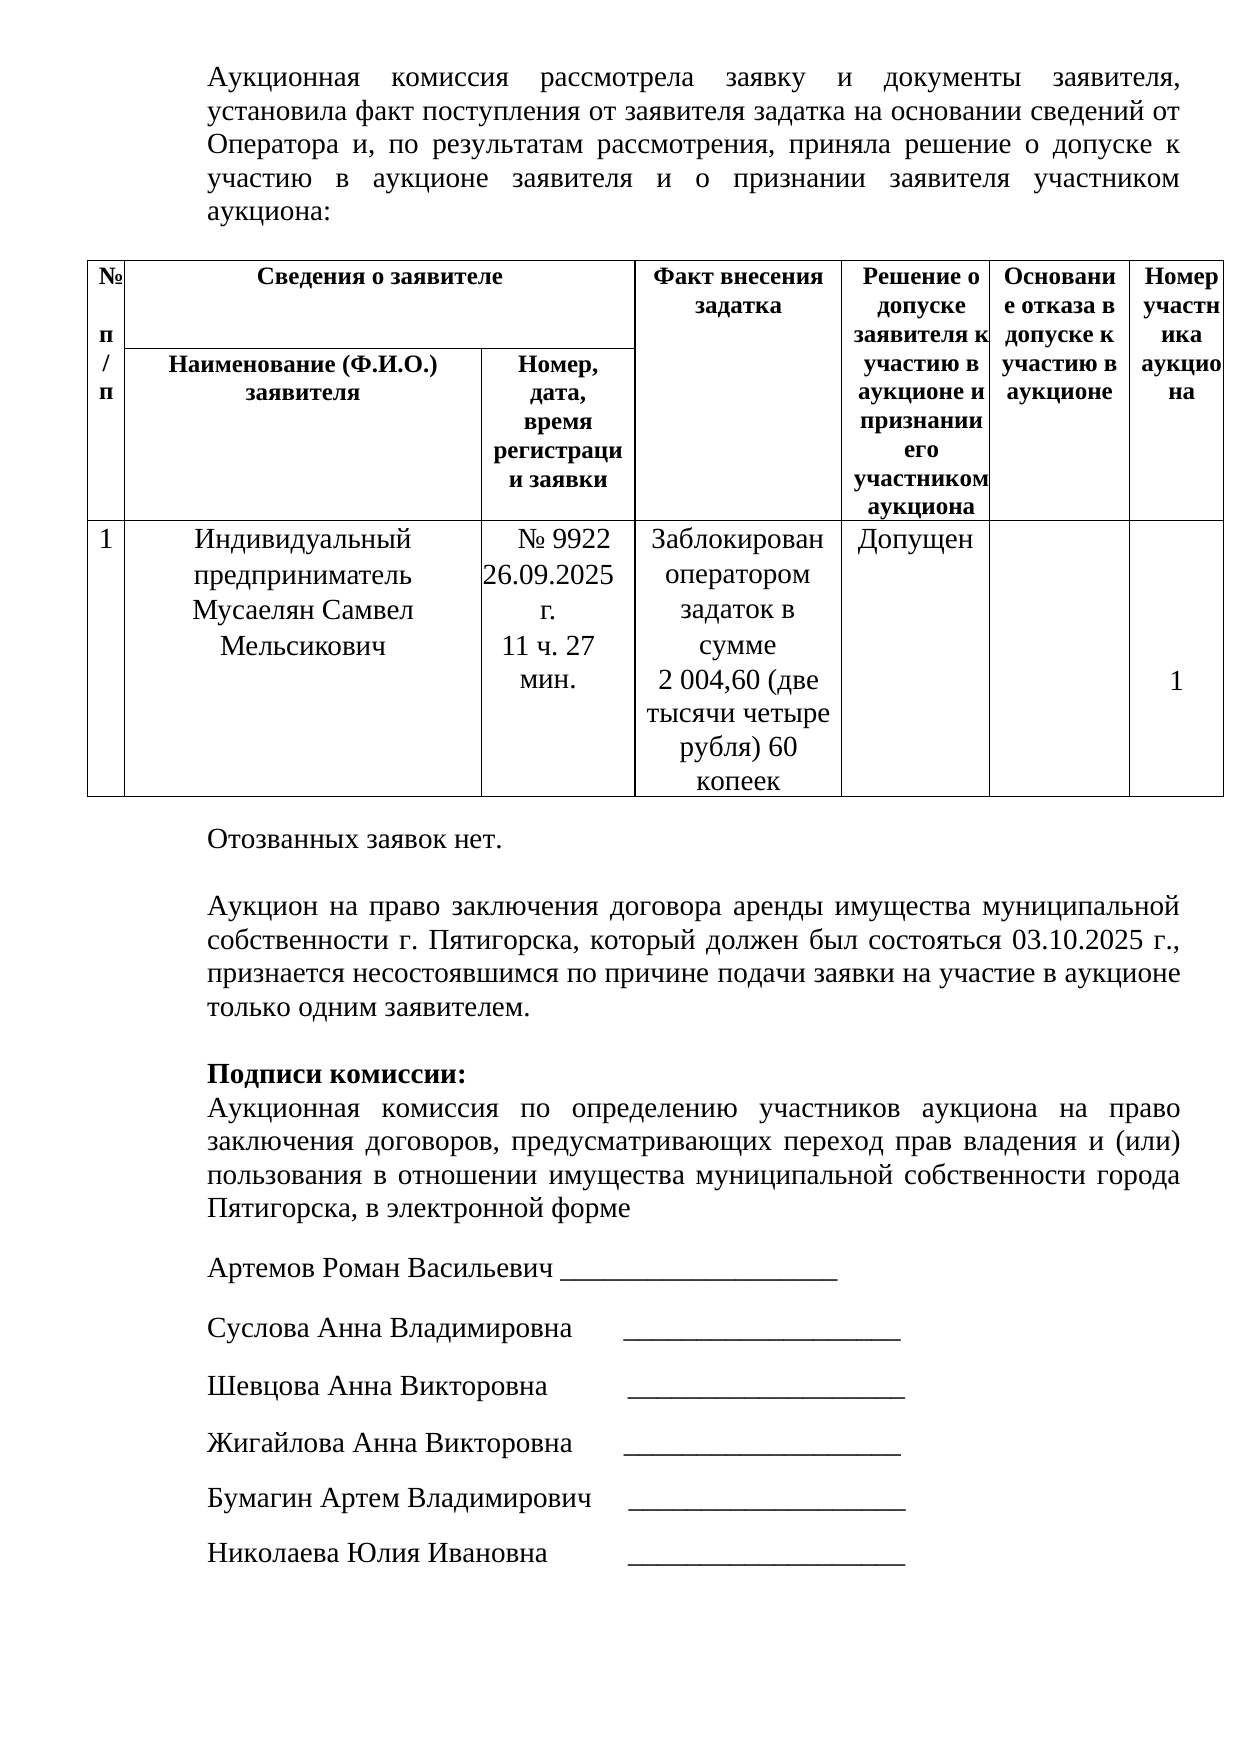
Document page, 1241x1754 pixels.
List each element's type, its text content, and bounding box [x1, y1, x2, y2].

text Аукцион на право заключения договора аренды имущества муниципальной собственности г. Пятигорска, который должен был состояться 03.10.2025 г., признается несостоявшимся по причине подачи заявки на участие в аукционе только одним заявителем. [207, 888, 1181, 1023]
table_header Факт внесения задатка [636, 261, 841, 520]
text Аукционная комиссия рассмотрела заявку и документы заявителя, установила факт поступления от заявителя задатка на основании сведений от Оператора и, по результатам рассмотрения, приняла решение о допуске к участию в аукционе заявителя и о признании заявителя участником аукциона: [207, 59, 1181, 227]
table_header Номер участника аукциона [1130, 261, 1223, 520]
text Суслова Анна Владимировна ___________________ [207, 1310, 1181, 1344]
table_cell Заблокирован оператором задаток в сумме 2 004,60 (две тысячи четыре рубля) 60 копеек [636, 521, 841, 796]
text Отозванных заявок нет. [207, 821, 1181, 855]
text Шевцова Анна Викторовна ___________________ [207, 1368, 1181, 1401]
table_header Решение о допуске заявителя к участию в аукционе и признании его участником аукциона [842, 261, 989, 520]
table_cell Наименование (Ф.И.О.) заявителя [125, 349, 481, 520]
table_cell Индивидуальный предприниматель Мусаелян Самвел Мельсикович [125, 521, 481, 796]
table_header Основание отказа в допуске к участию в аукционе [990, 261, 1129, 520]
text Бумагин Артем Владимирович ___________________ [207, 1480, 1181, 1514]
text Аукционная комиссия по определению участников аукциона на право заключения договоров, предусматривающих переход прав владения и (или) пользования в отношении имущества муниципальной собственности города Пятигорска, в электронной форме [207, 1090, 1181, 1224]
table_cell № 9922 26.09.2025 г. 11 ч. 27 мин. [482, 521, 634, 796]
text Подписи комиссии: [207, 1056, 1181, 1090]
table_header Сведения о заявителе [125, 261, 634, 348]
table_cell [990, 521, 1129, 796]
text Николаева Юлия Ивановна ___________________ [207, 1536, 1181, 1569]
text Жигайлова Анна Викторовна ___________________ [207, 1425, 1181, 1459]
table_cell 1 [1130, 521, 1223, 796]
table_cell Допущен [842, 521, 989, 796]
table_header № п/п [88, 261, 124, 520]
table_cell Номер, дата, время регистрации заявки [482, 349, 634, 520]
text Артемов Роман Васильевич ___________________ [207, 1250, 1181, 1284]
table_cell 1 [88, 521, 124, 796]
